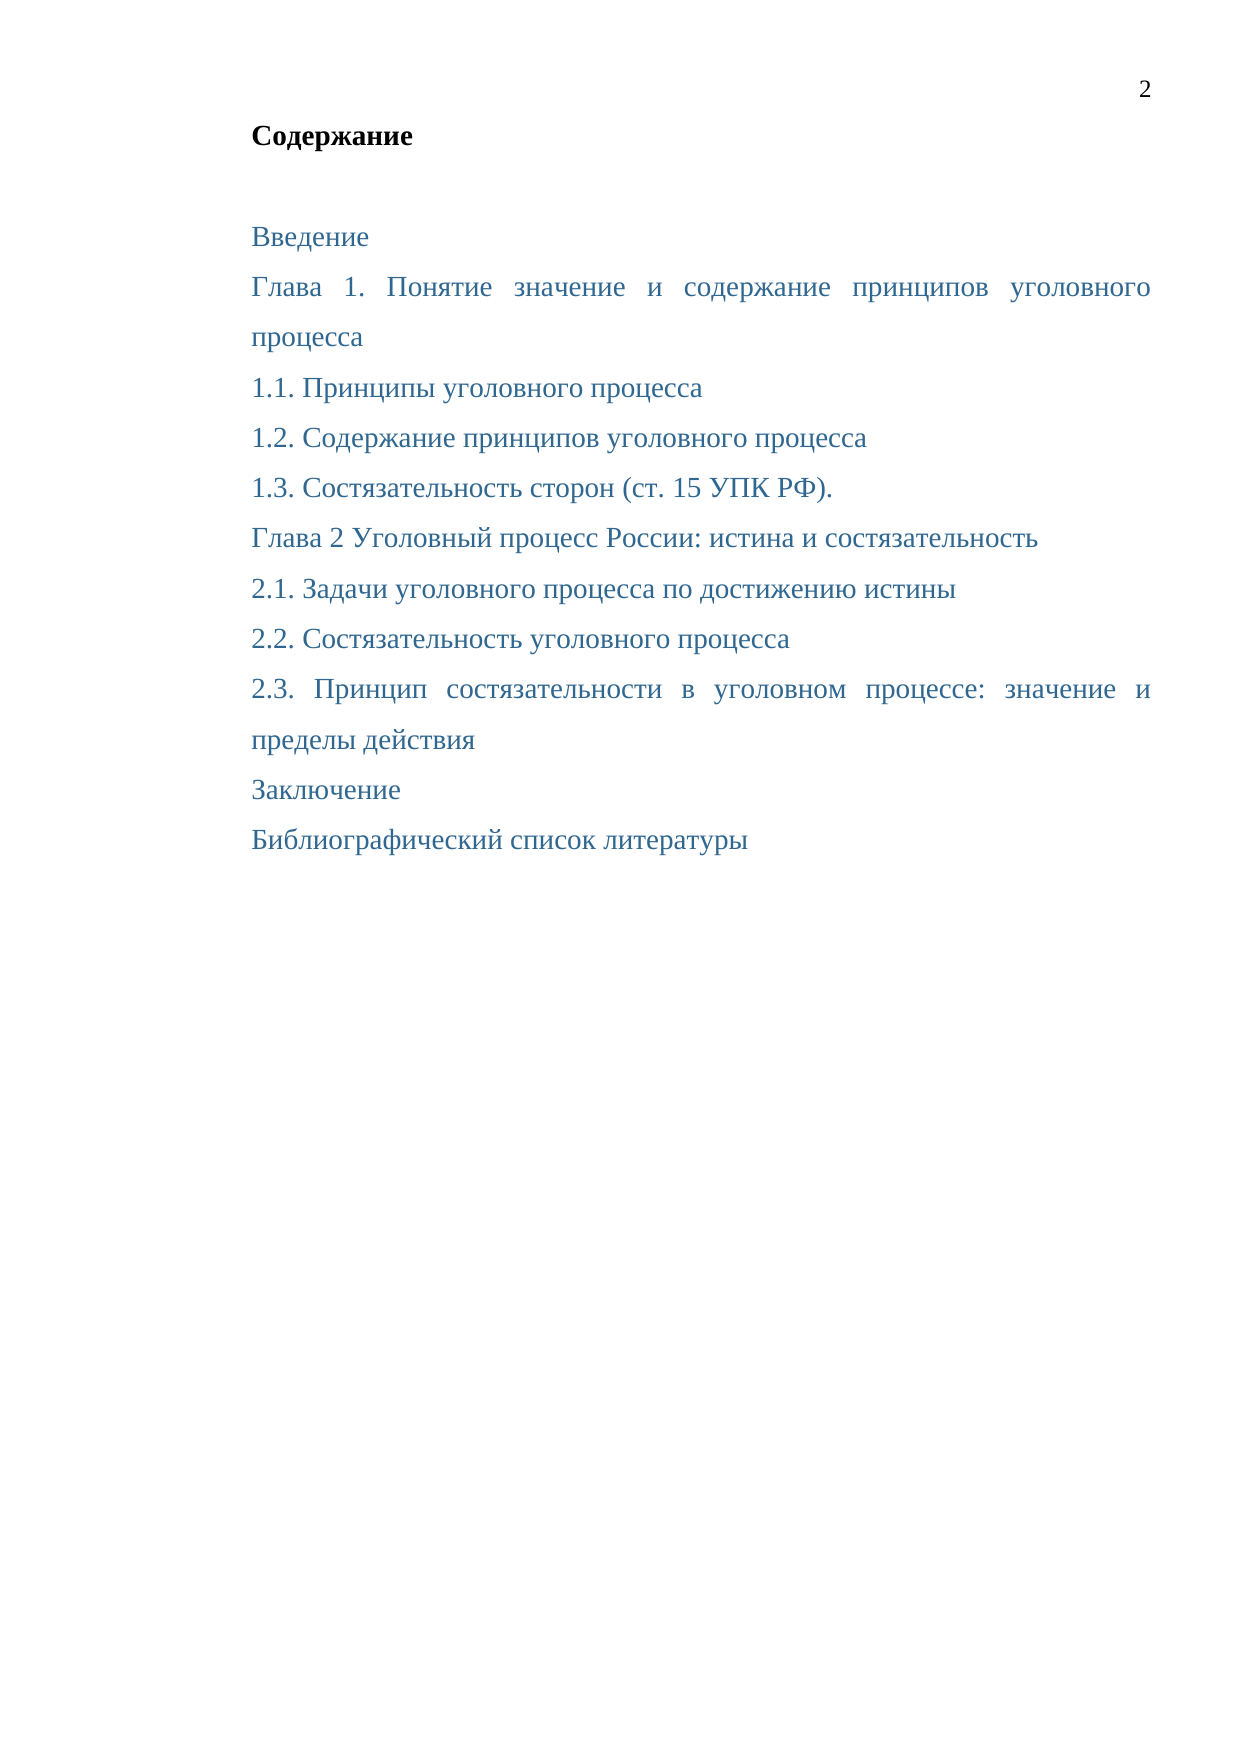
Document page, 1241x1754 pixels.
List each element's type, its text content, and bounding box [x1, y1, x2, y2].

text Глава 2 Уголовный процесс России: истина и состязательность [251, 521, 1152, 554]
text Глава 1. Понятие значение и содержание принципов уголовного процесса [251, 269, 1152, 353]
text 2.2. Состязательность уголовного процесса [177, 621, 1152, 655]
text 1.2. Содержание принципов уголовного процесса [177, 420, 1152, 453]
text 2.1. Задачи уголовного процесса по достижению истины [177, 571, 1152, 604]
text Заключение [251, 772, 1152, 806]
text Введение [251, 219, 1152, 252]
text 1.1. Принципы уголовного процесса [177, 370, 1152, 403]
text 1.3. Состязательность сторон (ст. 15 УПК РФ). [177, 470, 1152, 504]
text Содержание [177, 118, 1152, 152]
text Библиографический список литературы [251, 822, 1152, 856]
text 2.3. Принцип состязательности в уголовном процессе: значение и пределы действия [251, 672, 1152, 755]
